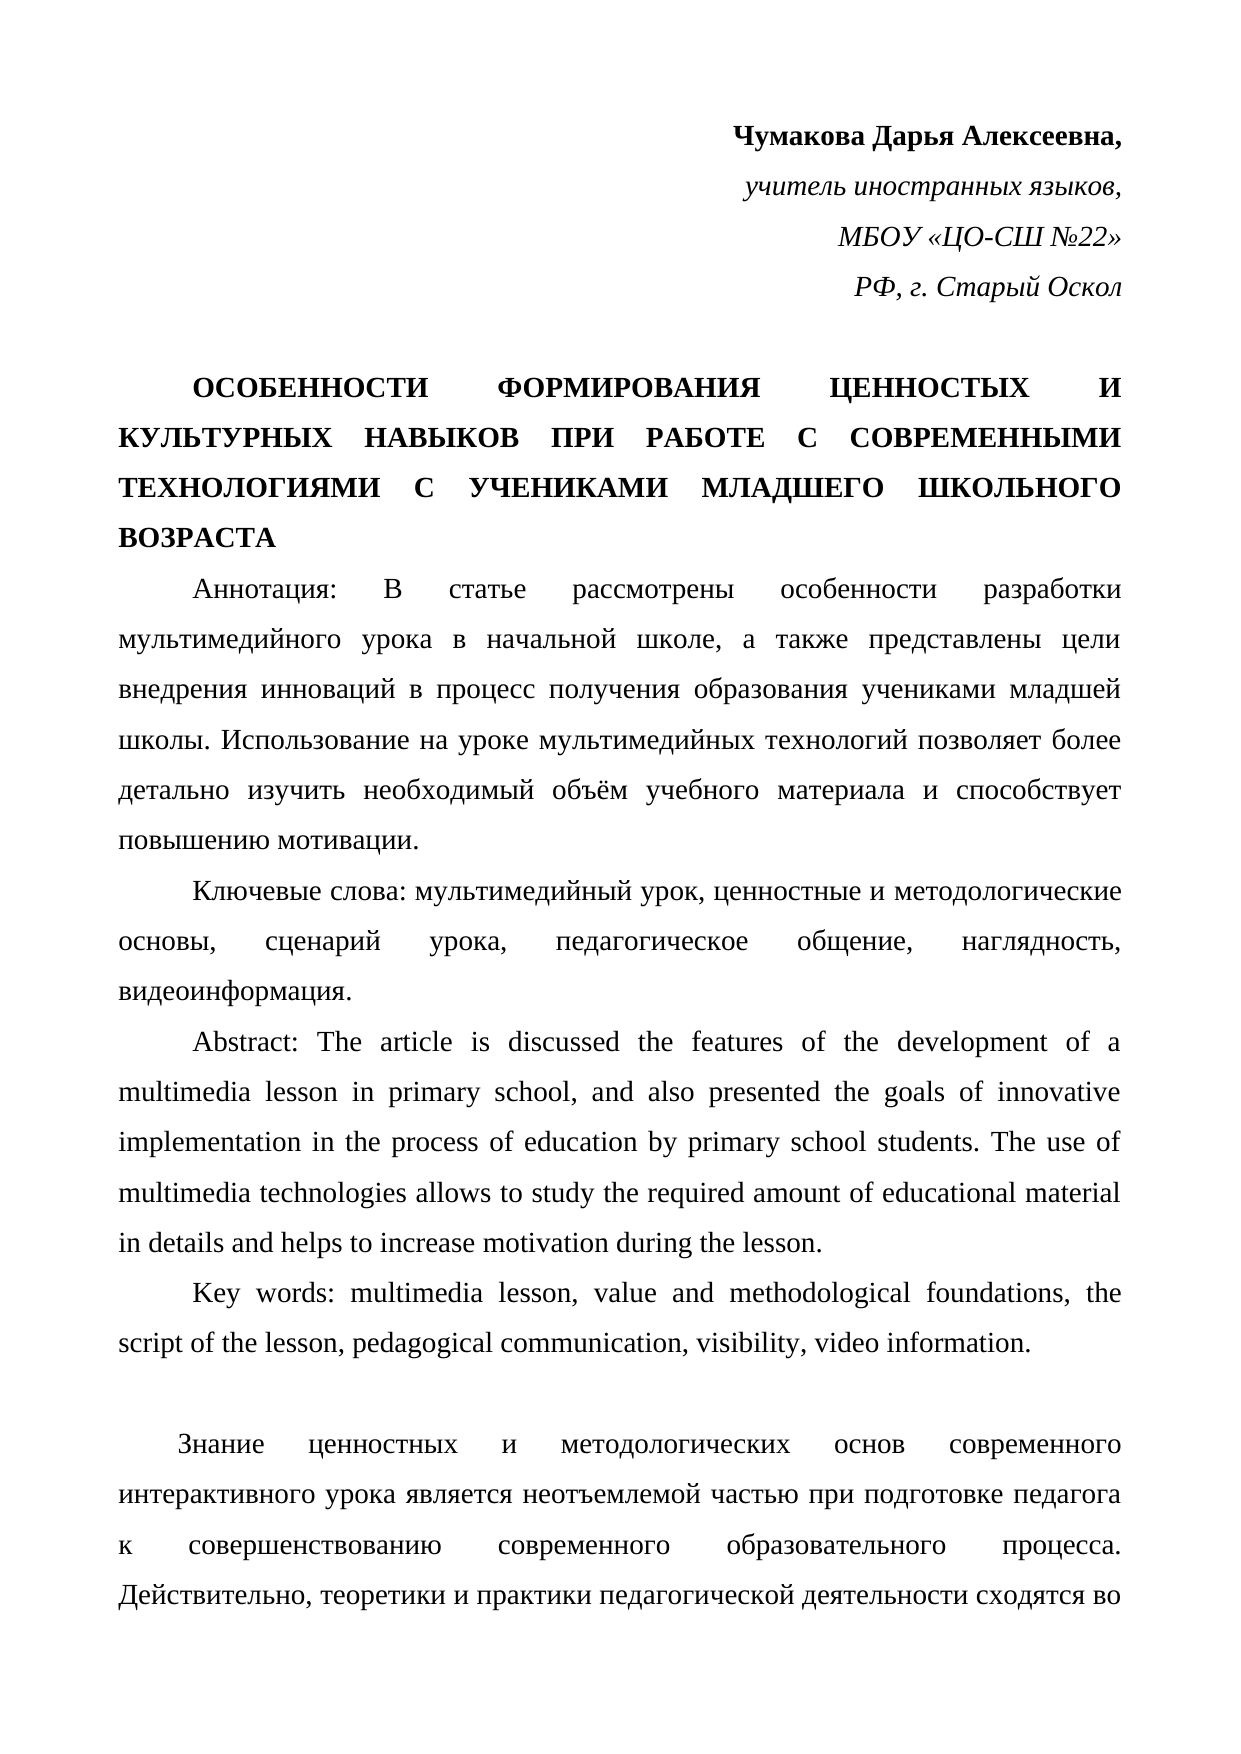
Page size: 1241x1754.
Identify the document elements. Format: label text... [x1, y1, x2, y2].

text Чумакова Дарья Алексеевна, [118, 118, 1122, 152]
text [118, 1426, 1122, 1611]
text Abstract: The article is discussed the features of the development of a multimedia lesson in primary school, and also presented the goals of innovative implementation in the process of education by primary school students. The use of multimedia technologies allows to study the required amount of educational material in details and helps to increase motivation during the lesson. [118, 1024, 1122, 1258]
text РФ, г. Старый Оскол [118, 269, 1122, 303]
text МБОУ «ЦО-СШ №22» [118, 219, 1122, 252]
text Аннотация: В статье рассмотрены особенности разработки мультимедийного урока в начальной школе, а также представлены цели внедрения инноваций в процесс получения образования учениками младшей школы. Использование на уроке мультимедийных технологий позволяет более детально изучить необходимый объём учебного материала и способствует повышению мотивации. [118, 571, 1122, 856]
text Key words: multimedia lesson, value and methodological foundations, the script of the lesson, pedagogical communication, visibility, video information. [118, 1275, 1122, 1359]
text Ключевые слова: мультимедийный урок, ценностные и методологические основы, сценарий урока, педагогическое общение, наглядность, видеоинформация. [118, 873, 1122, 1007]
text ОСОБЕННОСТИ ФОРМИРОВАНИЯ ЦЕННОСТЫХ И КУЛЬТУРНЫХ НАВЫКОВ ПРИ РАБОТЕ С СОВРЕМЕННЫМИ ТЕХНОЛОГИЯМИ С УЧЕНИКАМИ МЛАДШЕГО ШКОЛЬНОГО ВОЗРАСТА [118, 370, 1122, 554]
text учитель иностранных языков, [118, 168, 1122, 202]
